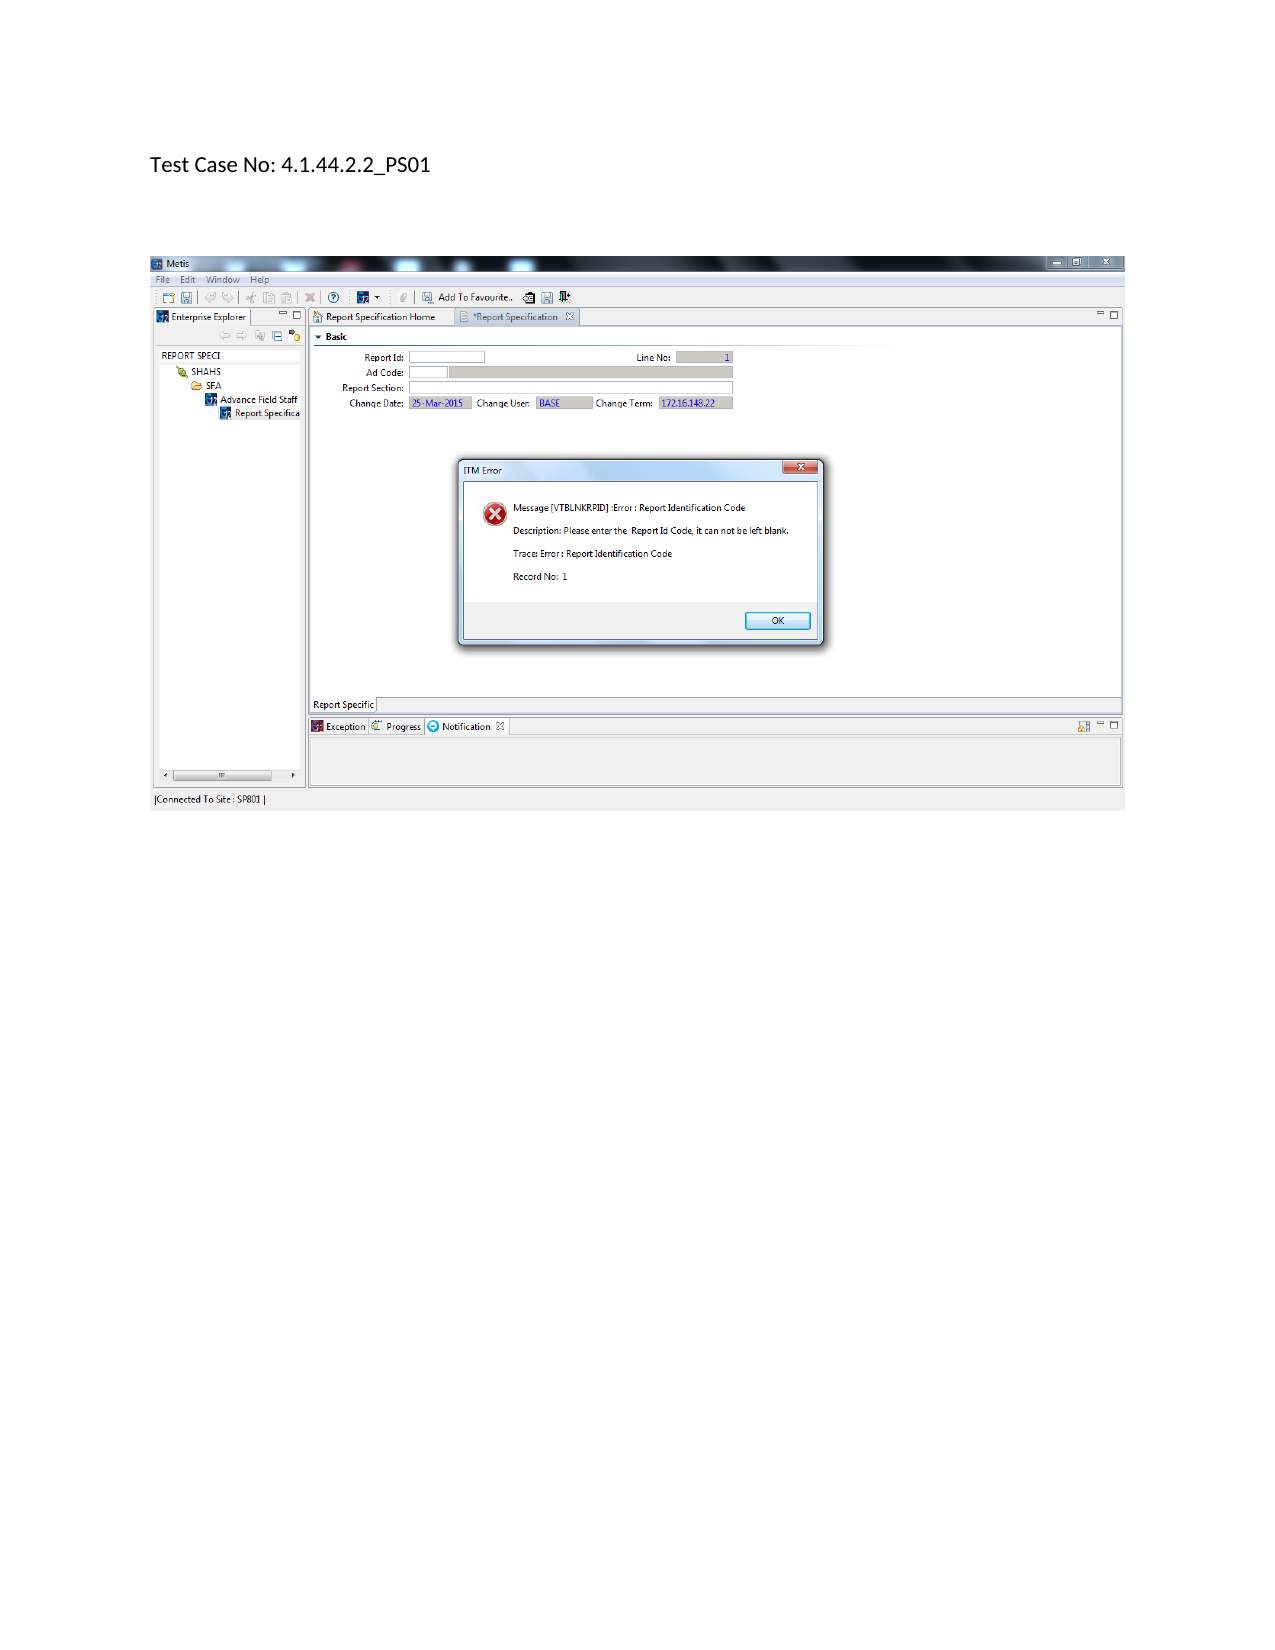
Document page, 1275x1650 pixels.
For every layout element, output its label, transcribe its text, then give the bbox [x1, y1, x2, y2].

picture [150, 256, 1125, 811]
text Test Case No: 4.1.44.2.2_PS01 [150, 150, 1125, 178]
